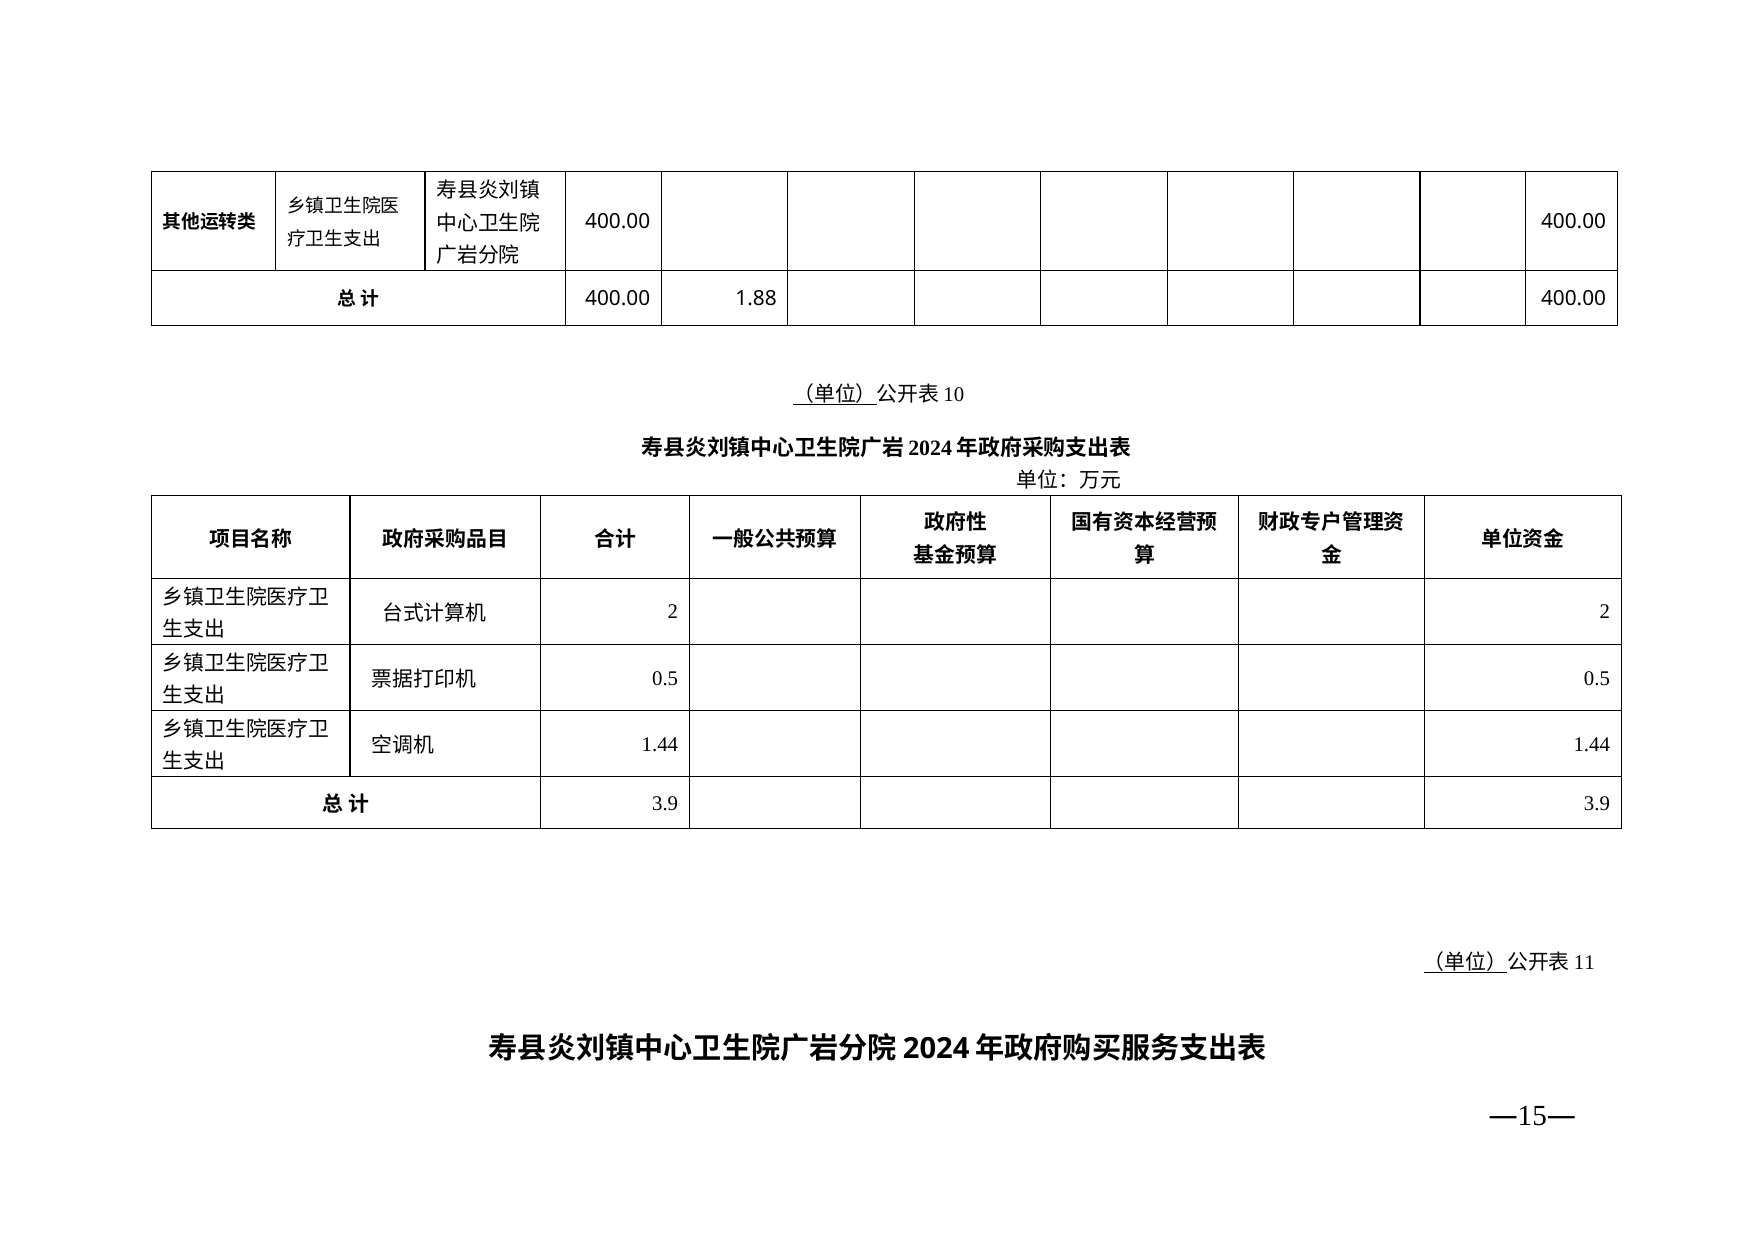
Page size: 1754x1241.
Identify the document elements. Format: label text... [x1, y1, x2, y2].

table_cell [690, 579, 860, 644]
table_cell [1239, 777, 1424, 828]
table_cell 3.9 [1425, 777, 1621, 828]
table_cell [915, 271, 1040, 325]
table_cell 财政专户管理资金 [1239, 496, 1424, 578]
table_cell [1041, 172, 1167, 269]
table_cell 乡镇卫生院医疗卫生支出 [152, 711, 349, 776]
table_cell [788, 271, 914, 325]
table_cell [1294, 271, 1419, 325]
table_cell 政府性 基金预算 [861, 496, 1050, 578]
table_cell 400.00 [1526, 271, 1617, 325]
table_cell [1239, 579, 1424, 644]
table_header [165, 1011, 1591, 1081]
table_cell 1.44 [1425, 711, 1621, 776]
table_cell 400.00 [1526, 172, 1617, 269]
table_cell [1051, 579, 1238, 644]
table_cell 0.5 [541, 645, 689, 710]
table_header 寿县炎刘镇中心卫生院广岩2024年政府采购支出表 单位：万元 [151, 430, 1621, 495]
text （单位）公开表11 [162, 923, 1594, 981]
table_cell 1.44 [541, 711, 689, 776]
table_cell 其他运转类 [152, 172, 275, 269]
text （单位）公开表10 [162, 355, 1594, 413]
table_cell 1.88 [662, 271, 787, 325]
table_cell [861, 579, 1050, 644]
table_cell [1041, 271, 1167, 325]
table_cell [1421, 172, 1525, 269]
table_cell [690, 645, 860, 710]
table_cell [1168, 172, 1293, 269]
table_cell 0.5 [1425, 645, 1621, 710]
table_cell 3.9 [541, 777, 689, 828]
table_cell 台式计算机 [351, 579, 540, 644]
table_cell [690, 711, 860, 776]
table_cell [1239, 711, 1424, 776]
table_cell 票据打印机 [351, 645, 540, 710]
table_cell [1051, 711, 1238, 776]
table_cell [690, 777, 860, 828]
table_cell [1051, 777, 1238, 828]
table_cell 乡镇卫生院医疗卫生支出 [152, 645, 349, 710]
table_cell [1294, 172, 1419, 269]
table_cell 400.00 [566, 271, 661, 325]
table_cell [861, 711, 1050, 776]
table_cell 寿县炎刘镇中心卫生院广岩分院 [426, 172, 565, 269]
table_cell 一般公共预算 [690, 496, 860, 578]
table_cell [861, 777, 1050, 828]
table_cell 400.00 [566, 172, 661, 269]
table_cell [788, 172, 914, 269]
table_cell 单位资金 [1425, 496, 1621, 578]
table_cell [915, 172, 1040, 269]
table_cell 项目名称 [152, 496, 349, 578]
table_cell [1421, 271, 1525, 325]
table_cell 乡镇卫生院医疗卫生支出 [152, 579, 349, 644]
table_cell 政府采购品目 [351, 496, 540, 578]
table_cell [861, 645, 1050, 710]
table_cell [1051, 645, 1238, 710]
table_cell 国有资本经营预算 [1051, 496, 1238, 578]
table_cell [1168, 271, 1293, 325]
table_cell 总 计 [152, 271, 565, 325]
table_cell 2 [541, 579, 689, 644]
table_cell 2 [1425, 579, 1621, 644]
table_cell 合计 [541, 496, 689, 578]
table_cell 乡镇卫生院医疗卫生支出 [276, 172, 424, 269]
table_cell [1239, 645, 1424, 710]
table_cell [662, 172, 787, 269]
table_cell 总 计 [152, 777, 540, 828]
table_cell 空调机 [351, 711, 540, 776]
